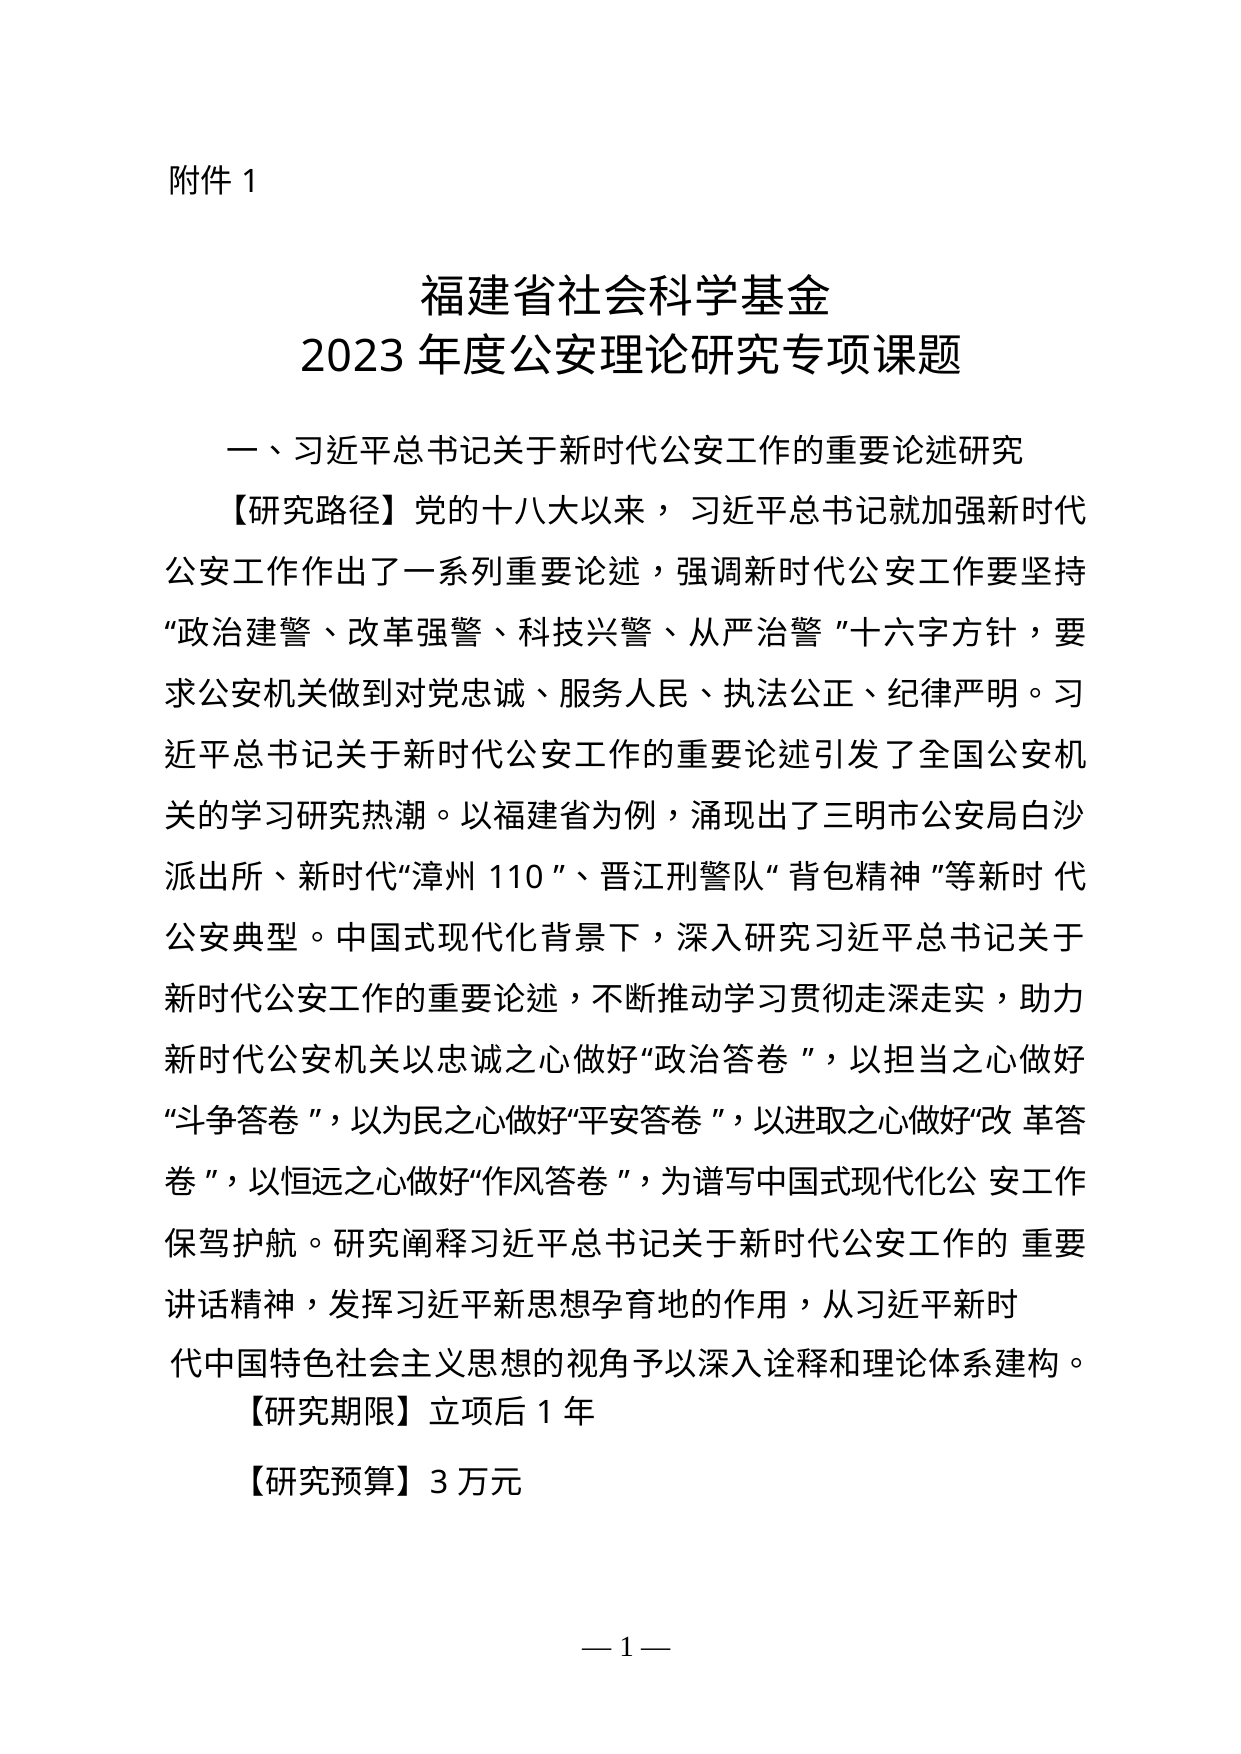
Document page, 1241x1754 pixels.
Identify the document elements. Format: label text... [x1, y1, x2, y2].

text 2023 年度公安理论研究专项课题 [300, 326, 1094, 388]
text 【研究路径】党的十八大以来， 习近平总书记就加强新时代 公安工作作出了一系列重要论述，强调新时代公安工作要坚持 “政治建警、改革强警、科技兴警、从严治警 ”十六字方针，要 求公安机关做到对党忠诚、服务人民、执法公正、纪律严明。习 近平总书记关于新时代公安工作的重要论述引发了全国公安机 关的学习研究热潮。以福建省为例，涌现出了三明市公安局白沙 派出所、新时代“漳州 110 ”、晋江刑警队“ 背包精神 ”等新时 代公安典型。中国式现代化背景下，深入研究习近平总书记关于 新时代公安工作的重要论述，不断推动学习贯彻走深走实，助力 新时代公安机关以忠诚之心做好“政治答卷 ”，以担当之心做好 “斗争答卷 ”，以为民之心做好“平安答卷 ”，以进取之心做好“改 革答卷 ”，以恒远之心做好“作风答卷 ”，为谱写中国式现代化公 安工作保驾护航。研究阐释习近平总书记关于新时代公安工作的 重要讲话精神，发挥习近平新思想孕育地的作用，从习近平新时 [164, 488, 1087, 1326]
text 【研究期限】立项后 1 年 [232, 1402, 1094, 1461]
text 【研究预算】3 万元 [232, 1461, 1094, 1502]
text 附件 1 [168, 159, 1094, 201]
text 一、习近平总书记关于新时代公安工作的重要论述研究 [226, 429, 1094, 471]
text 福建省社会科学基金 [420, 265, 1094, 326]
text 代中国特色社会主义思想的视角予以深入诠释和理论体系建构。 [164, 1343, 1094, 1384]
